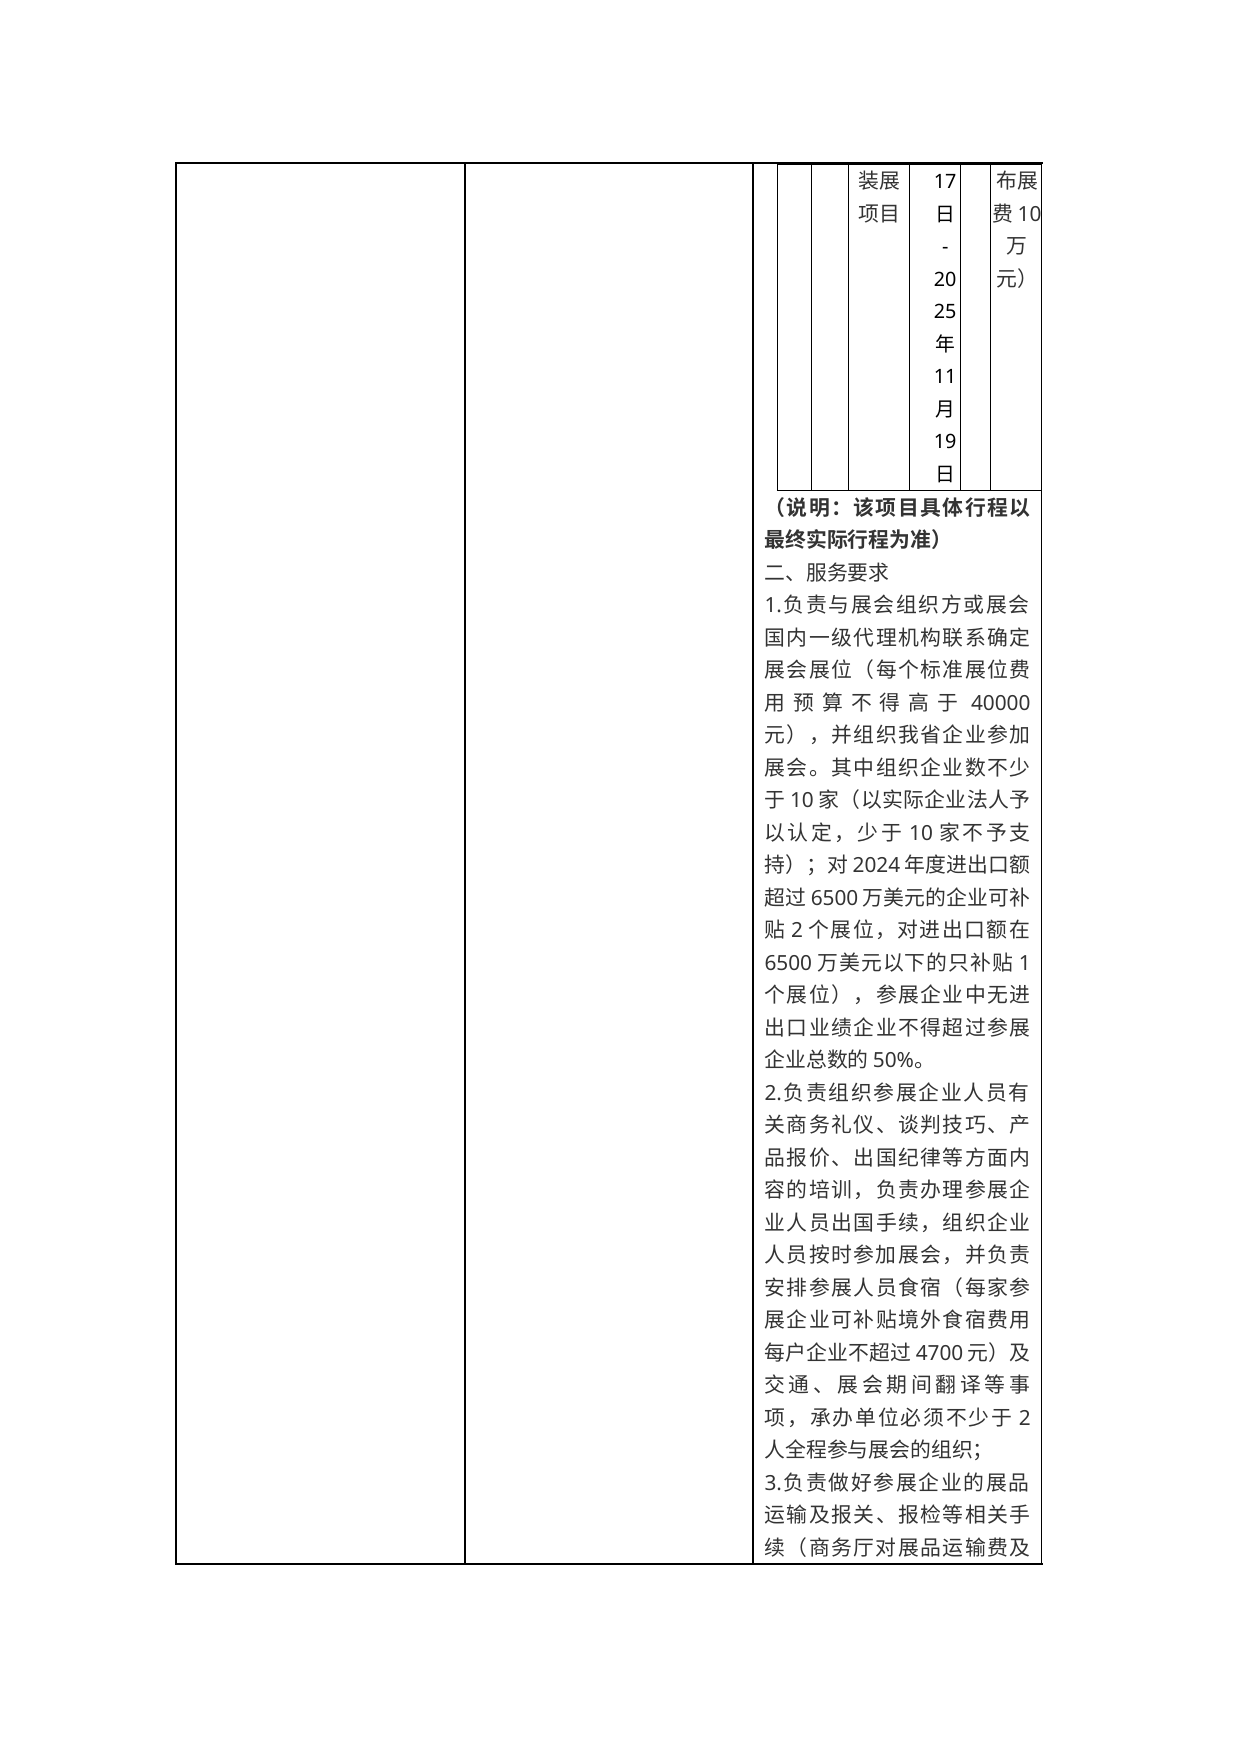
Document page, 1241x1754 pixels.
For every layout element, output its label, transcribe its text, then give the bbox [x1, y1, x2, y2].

table_cell 1 [177, 164, 464, 1563]
table_cell [466, 164, 752, 1563]
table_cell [754, 164, 1041, 1563]
